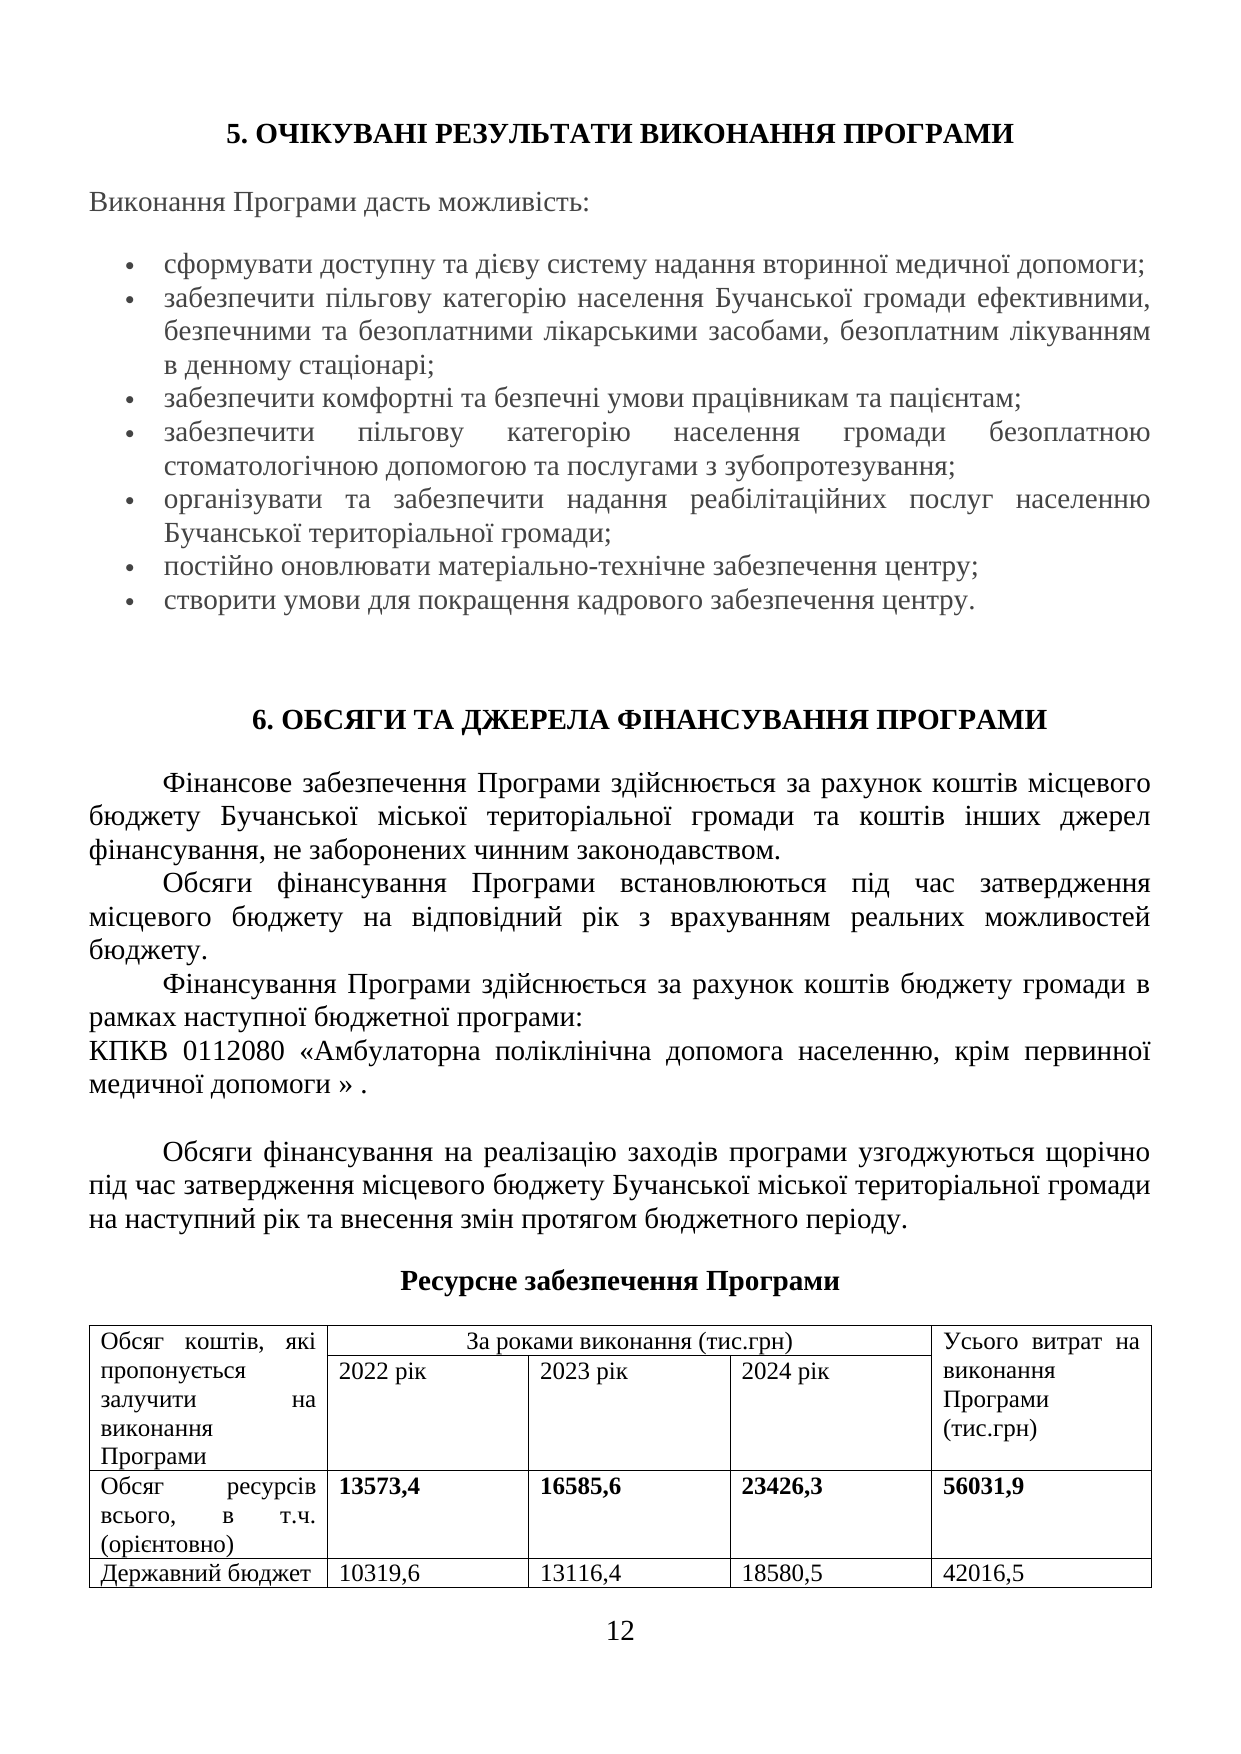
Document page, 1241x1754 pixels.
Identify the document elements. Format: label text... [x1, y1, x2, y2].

text Обсяги фінансування Програми встановлюються під час затвердження місцевого бюджету на відповідний рік з врахуванням реальних можливостей бюджету. [89, 865, 1152, 966]
table_cell Обсяг ресурсів всього, в т.ч. (орієнтовно) [90, 1471, 327, 1557]
table_cell 2022 рік [328, 1356, 528, 1470]
table_cell 13573,4 [328, 1471, 528, 1557]
text 6. ОБСЯГИ ТА ДЖЕРЕЛА ФІНАНСУВАННЯ ПРОГРАМИ [89, 702, 1152, 736]
text Фінансове забезпечення Програми здійснюється за рахунок коштів місцевого бюджету Бучанської міської територіальної громади та коштів інших джерел фінансування, не заборонених чинним законодавством. [89, 765, 1152, 865]
table_cell 10319,6 [328, 1559, 528, 1587]
table_cell 16585,6 [529, 1471, 730, 1557]
table_cell 18580,5 [731, 1559, 931, 1587]
list забезпечити пільгову категорію населення Бучанської громади ефективними, безпечними та безоплатними лікарськими засобами, безоплатним лікуванням в денному стаціонарі; [126, 280, 1152, 381]
table_cell 2024 рік [731, 1356, 931, 1470]
table_header Усього витрат на виконання Програми (тис.грн) [932, 1326, 1151, 1470]
table_header За роками виконання (тис.грн) [328, 1326, 931, 1355]
text Фінансування Програми здійснюється за рахунок коштів бюджету громади в рамках наступної бюджетної програми: [89, 966, 1152, 1033]
table_cell 42016,5 [932, 1559, 1151, 1587]
list забезпечити комфортні та безпечні умови працівникам та пацієнтам; [126, 381, 1152, 414]
text Виконання Програми дасть можливість: [89, 184, 1152, 217]
table_cell 23426,3 [731, 1471, 931, 1557]
list забезпечити пільгову категорію населення громади безоплатною стоматологічною допомогою та послугами з зубопротезування; [126, 414, 1152, 481]
table_cell 2023 рік [529, 1356, 730, 1470]
text Ресурсне забезпечення Програми [89, 1263, 1152, 1297]
table_header Обсяг коштів, які пропонується залучити на виконання Програми [90, 1326, 327, 1470]
table_cell 56031,9 [932, 1471, 1151, 1557]
list створити умови для покращення кадрового забезпечення центру. [126, 582, 1152, 615]
text Обсяги фінансування на реалізацію заходів програми узгоджуються щорічно під час затвердження місцевого бюджету Бучанської міської територіальної громади на наступний рік та внесення змін протягом бюджетного періоду. [89, 1134, 1152, 1234]
text КПКВ 0112080 «Амбулаторна поліклінічна допомога населенню, крім первинної медичної допомоги » . [89, 1033, 1152, 1100]
text 5. ОЧІКУВАНІ РЕЗУЛЬТАТИ ВИКОНАННЯ ПРОГРАМИ [89, 117, 1152, 150]
list постійно оновлювати матеріально-технічне забезпечення центру; [126, 548, 1152, 582]
list сформувати доступну та дієву систему надання вторинної медичної допомоги; [126, 246, 1152, 280]
list організувати та забезпечити надання реабілітаційних послуг населенню Бучанської територіальної громади; [126, 481, 1152, 548]
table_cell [90, 1559, 327, 1587]
table_cell 13116,4 [529, 1559, 730, 1587]
